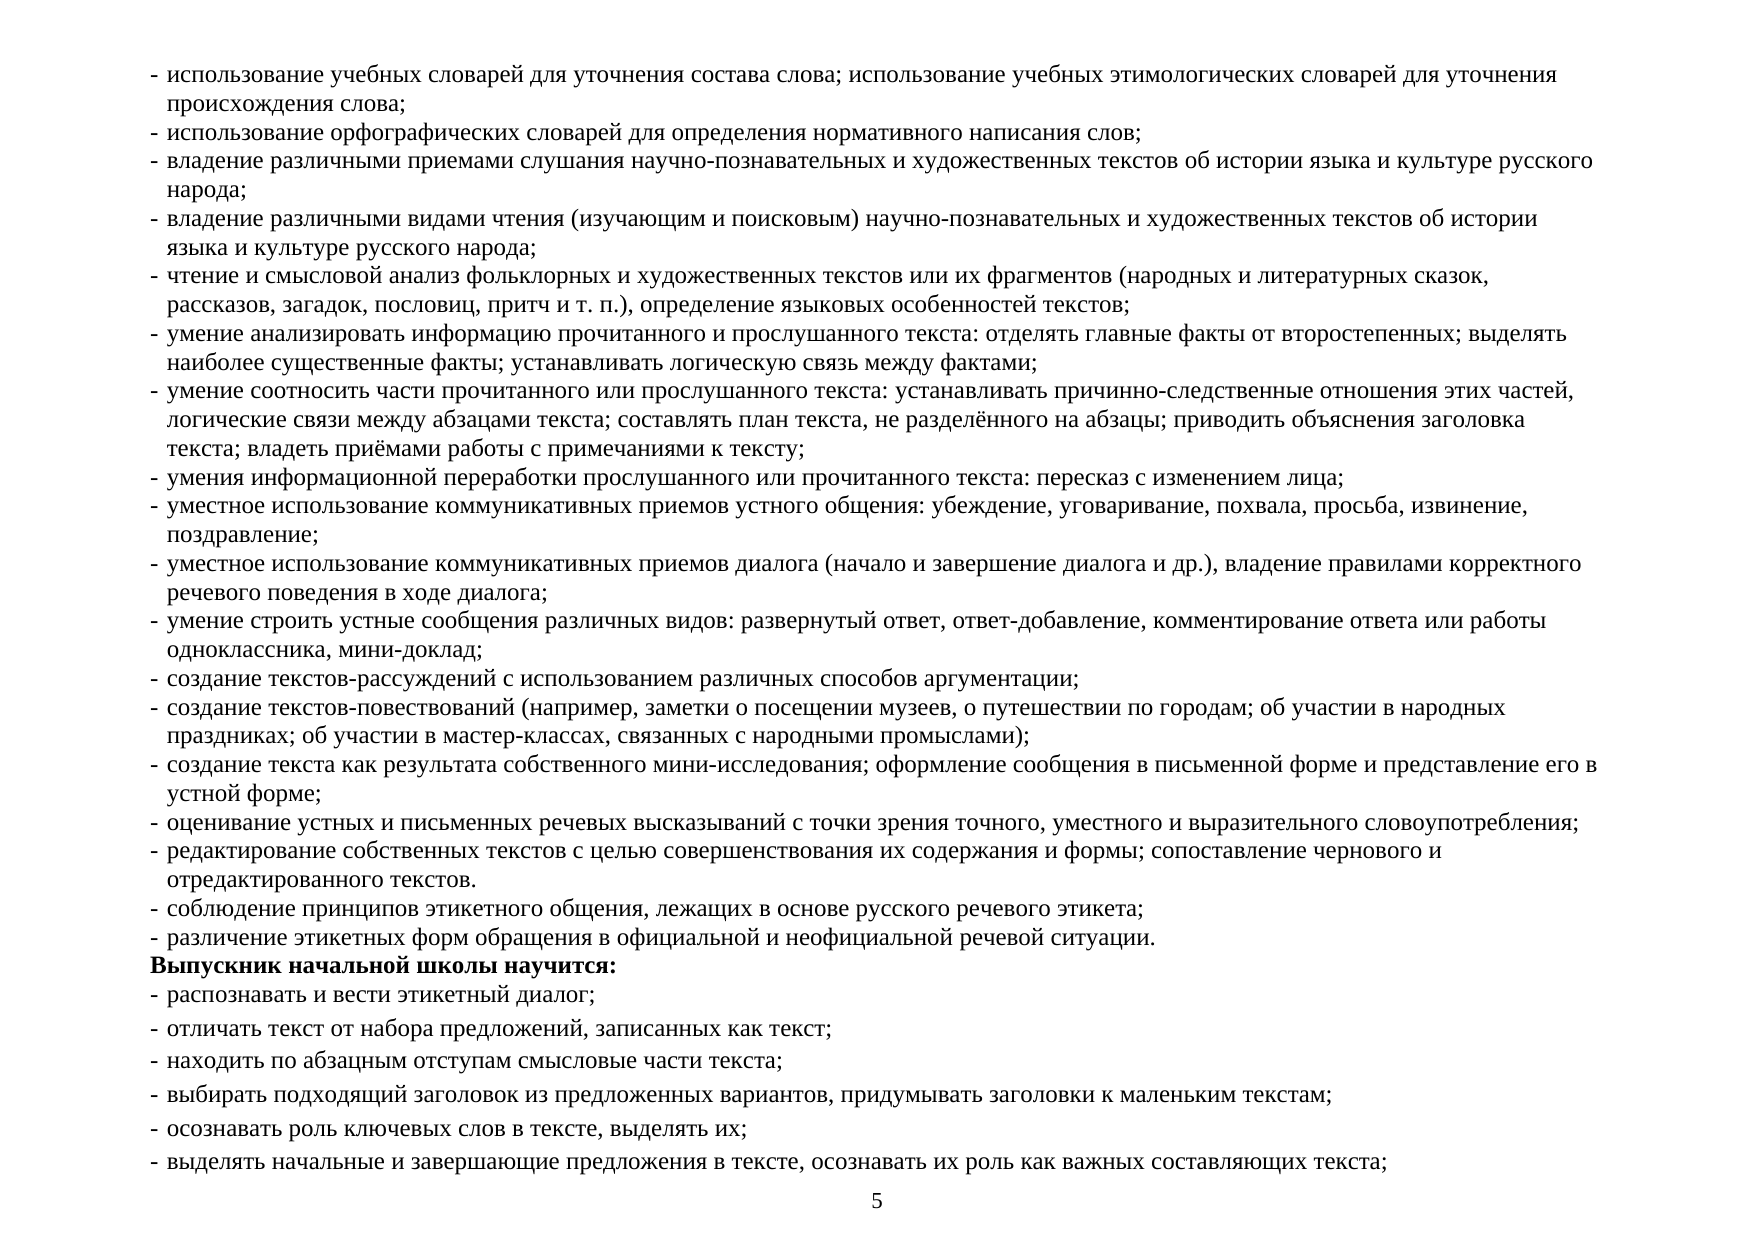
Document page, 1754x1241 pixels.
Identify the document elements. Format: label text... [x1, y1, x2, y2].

list соблюдение принципов этикетного общения, лежащих в основе русского речевого этикета; [150, 893, 1604, 922]
list умения информационной переработки прослушанного или прочитанного текста: пересказ с изменением лица; [150, 462, 1604, 490]
list умение строить устные сообщения различных видов: развернутый ответ, ответ-добавление, комментирование ответа или работы одноклассника, мини-доклад; [150, 605, 1604, 663]
list использование учебных словарей для уточнения состава слова; использование учебных этимологических словарей для уточнения происхождения слова; [150, 59, 1604, 117]
list оценивание устных и письменных речевых высказываний с точки зрения точного, уместного и выразительного словоупотребления; [150, 807, 1604, 835]
list использование орфографических словарей для определения нормативного написания слов; [150, 117, 1604, 145]
text Выпускник начальной школы научится: [150, 950, 1604, 979]
list распознавать и вести этикетный диалог; [150, 979, 1604, 1008]
list создание текста как результата собственного мини-исследования; оформление сообщения в письменной форме и представление его в устной форме; [150, 749, 1604, 807]
list умение соотносить части прочитанного или прослушанного текста: устанавливать причинно-следственные отношения этих частей, логические связи между абзацами текста; составлять план текста, не разделённого на абзацы; приводить объяснения заголовка текста; владеть приёмами работы с примечаниями к тексту; [150, 375, 1604, 462]
list уместное использование коммуникативных приемов диалога (начало и завершение диалога и др.), владение правилами корректного речевого поведения в ходе диалога; [150, 548, 1604, 605]
list создание текстов-повествований (например, заметки о посещении музеев, о путешествии по городам; об участии в народных праздниках; об участии в мастер-классах, связанных с народными промыслами); [150, 692, 1604, 749]
list осознавать роль ключевых слов в тексте, выделять их; [150, 1113, 1604, 1142]
list редактирование собственных текстов с целью совершенствования их содержания и формы; сопоставление чернового и отредактированного текстов. [150, 835, 1604, 893]
list владение различными приемами слушания научно-познавательных и художественных текстов об истории языка и культуре русского народа; [150, 145, 1604, 203]
list чтение и смысловой анализ фольклорных и художественных текстов или их фрагментов (народных и литературных сказок, рассказов, загадок, пословиц, притч и т. п.), определение языковых особенностей текстов; [150, 260, 1604, 318]
list выбирать подходящий заголовок из предложенных вариантов, придумывать заголовки к маленьким текстам; [150, 1079, 1604, 1108]
list выделять начальные и завершающие предложения в тексте, осознавать их роль как важных составляющих текста; [150, 1146, 1604, 1174]
list находить по абзацным отступам смысловые части текста; [150, 1046, 1604, 1074]
list создание текстов-рассуждений с использованием различных способов аргументации; [150, 663, 1604, 692]
list различение этикетных форм обращения в официальной и неофициальной речевой ситуации. [150, 922, 1604, 950]
list владение различными видами чтения (изучающим и поисковым) научно-познавательных и художественных текстов об истории языка и культуре русского народа; [150, 203, 1604, 260]
list умение анализировать информацию прочитанного и прослушанного текста: отделять главные факты от второстепенных; выделять наиболее существенные факты; устанавливать логическую связь между фактами; [150, 318, 1604, 375]
list уместное использование коммуникативных приемов устного общения: убеждение, уговаривание, похвала, просьба, извинение, поздравление; [150, 490, 1604, 548]
list отличать текст от набора предложений, записанных как текст; [150, 1013, 1604, 1041]
